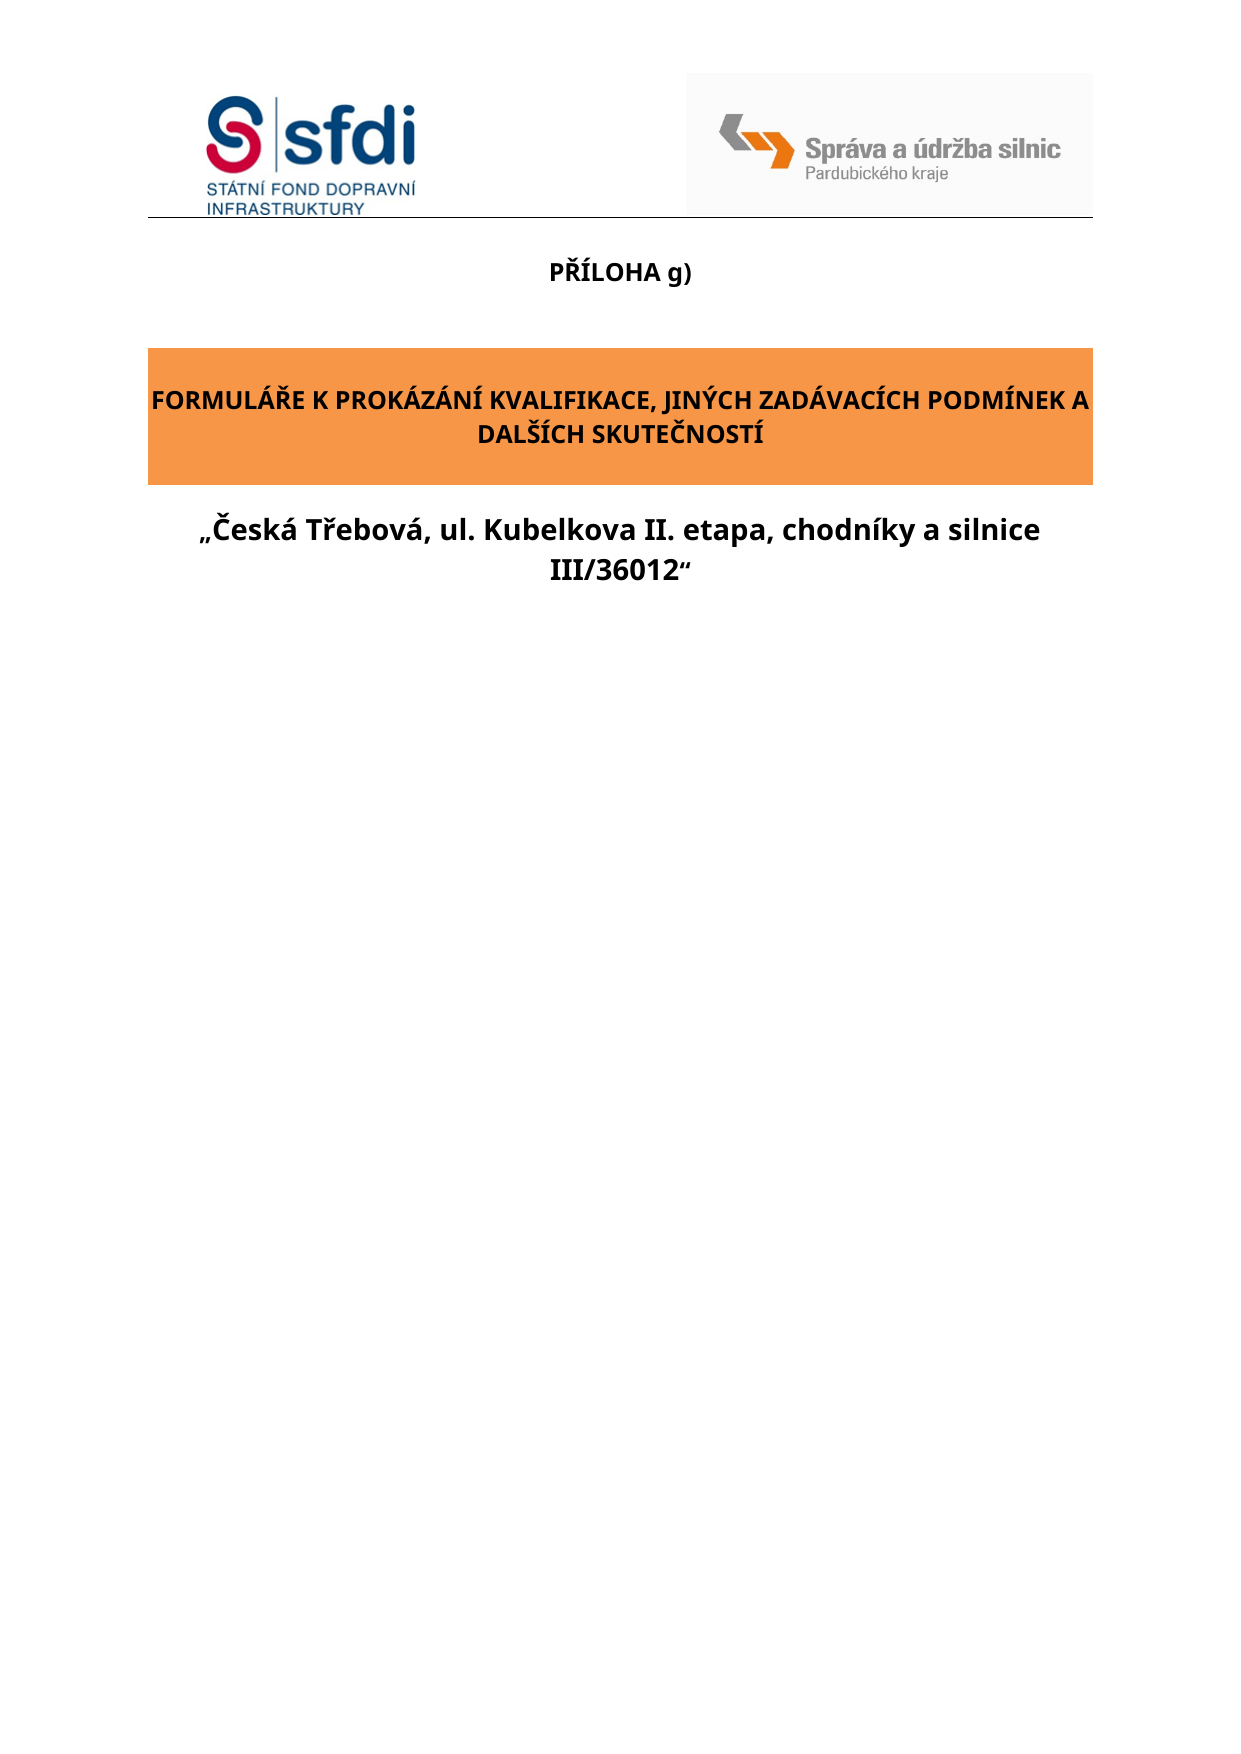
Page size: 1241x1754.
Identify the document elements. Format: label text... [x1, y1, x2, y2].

text formuláře k prokázání kvalifikace, jiných zadávacích podmínek a dalších SKUTEČNOSTÍ [148, 382, 1093, 451]
picture [206, 94, 416, 215]
text PŘÍLOHA g) [148, 254, 1093, 289]
text „Česká Třebová, ul. Kubelkova II. etapa, chodníky a silnice III/36012“ [148, 510, 1093, 589]
picture [686, 73, 1093, 215]
